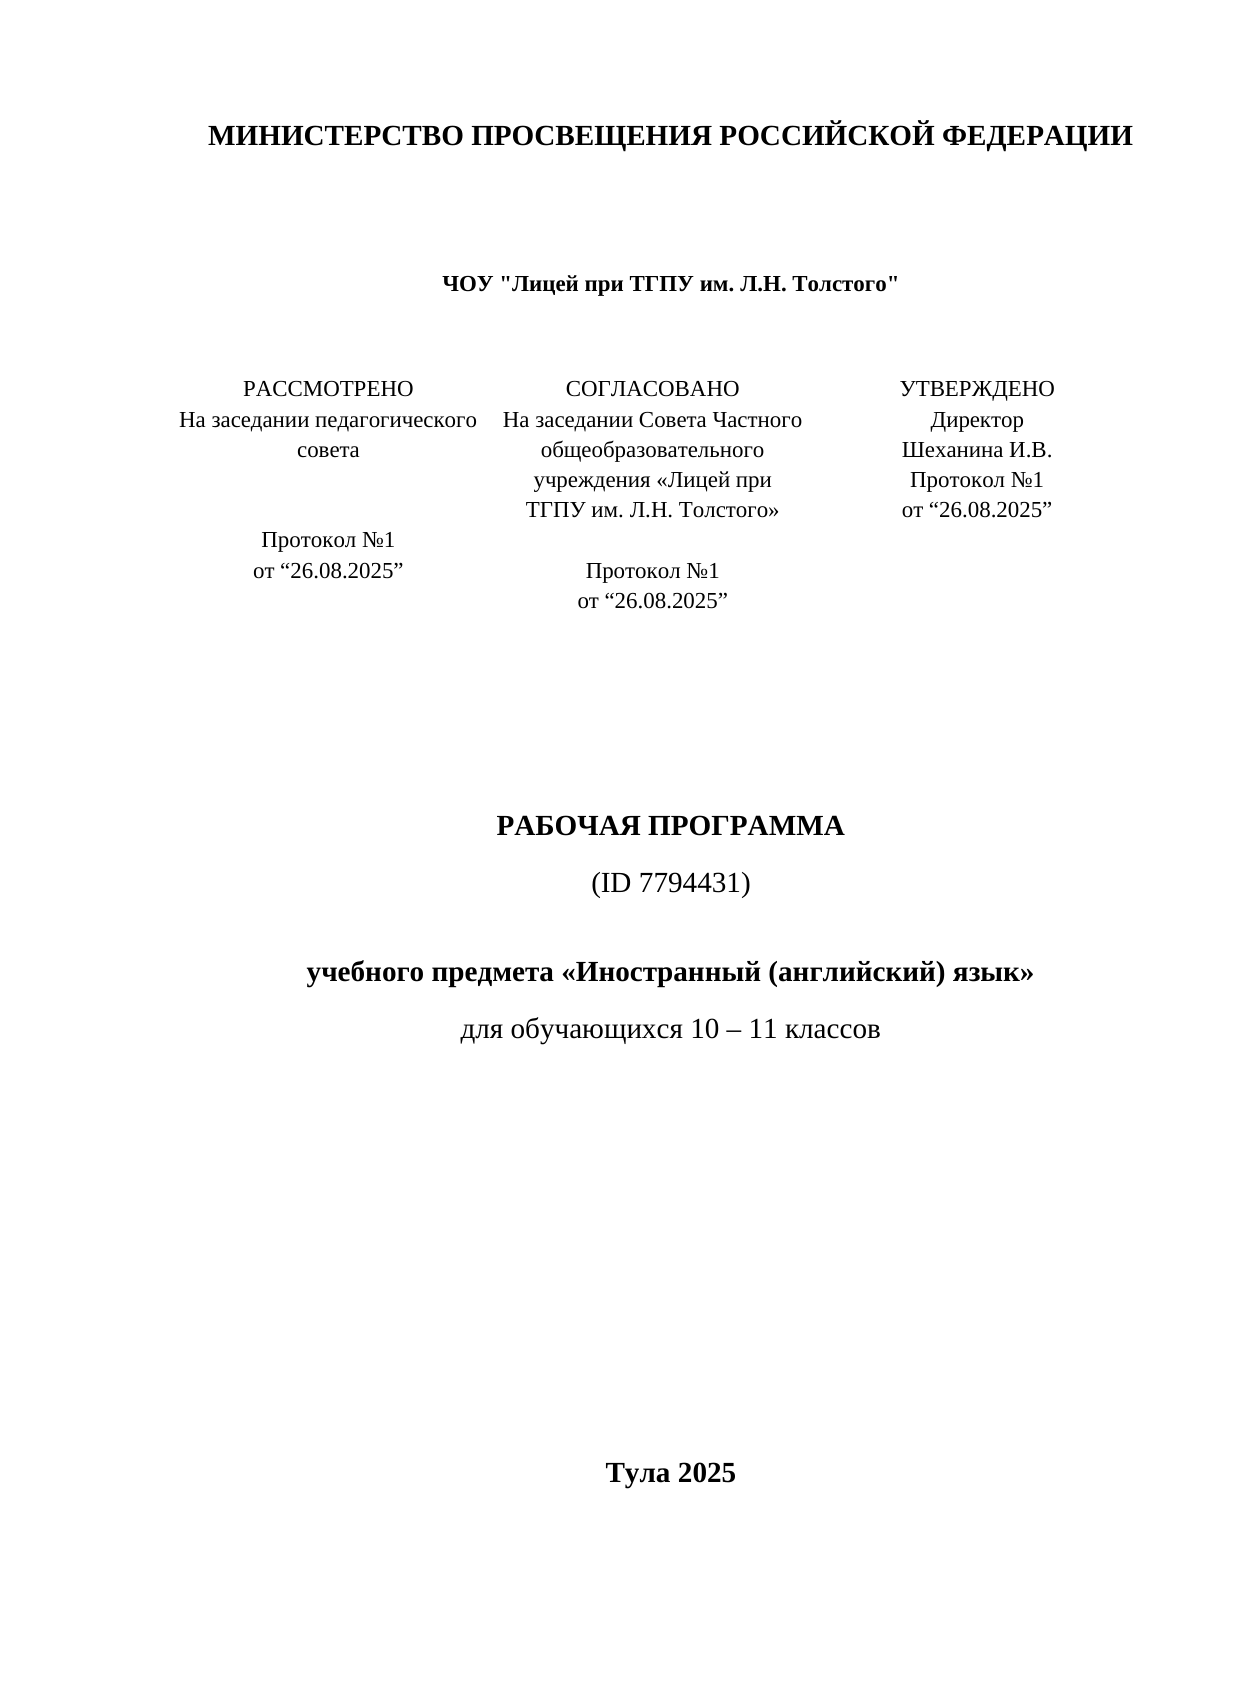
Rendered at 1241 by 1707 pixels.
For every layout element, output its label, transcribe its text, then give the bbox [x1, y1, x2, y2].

text (ID 7794431) [190, 865, 1152, 899]
text Тула 2025 [190, 1455, 1152, 1488]
table_header УТВЕРЖДЕНО Директор Шеханина И.В. Протокол №1 от “26.08.2025” [815, 345, 1139, 647]
table_header РАССМОТРЕНО На заседании педагогического совета Протокол №1 от “26.08.2025” [166, 345, 490, 647]
text для обучающихся 10 – 11 классов [190, 1011, 1152, 1045]
text РАБОЧАЯ ПРОГРАММА [190, 808, 1152, 842]
text ЧОУ "Лицей при ТГПУ им. Л.Н. Толстого" [190, 270, 1152, 297]
text учебного предмета «Иностранный (английский) язык» [190, 954, 1152, 988]
table_header СОГЛАСОВАНО На заседании Совета Частного общеобразовательного учреждения «Лицей при ТГПУ им. Л.Н. Толстого» Протокол №1 от “26.08.2025” [490, 345, 815, 647]
text МИНИСТЕРСТВО ПРОСВЕЩЕНИЯ РОССИЙСКОЙ ФЕДЕРАЦИИ [190, 118, 1152, 152]
